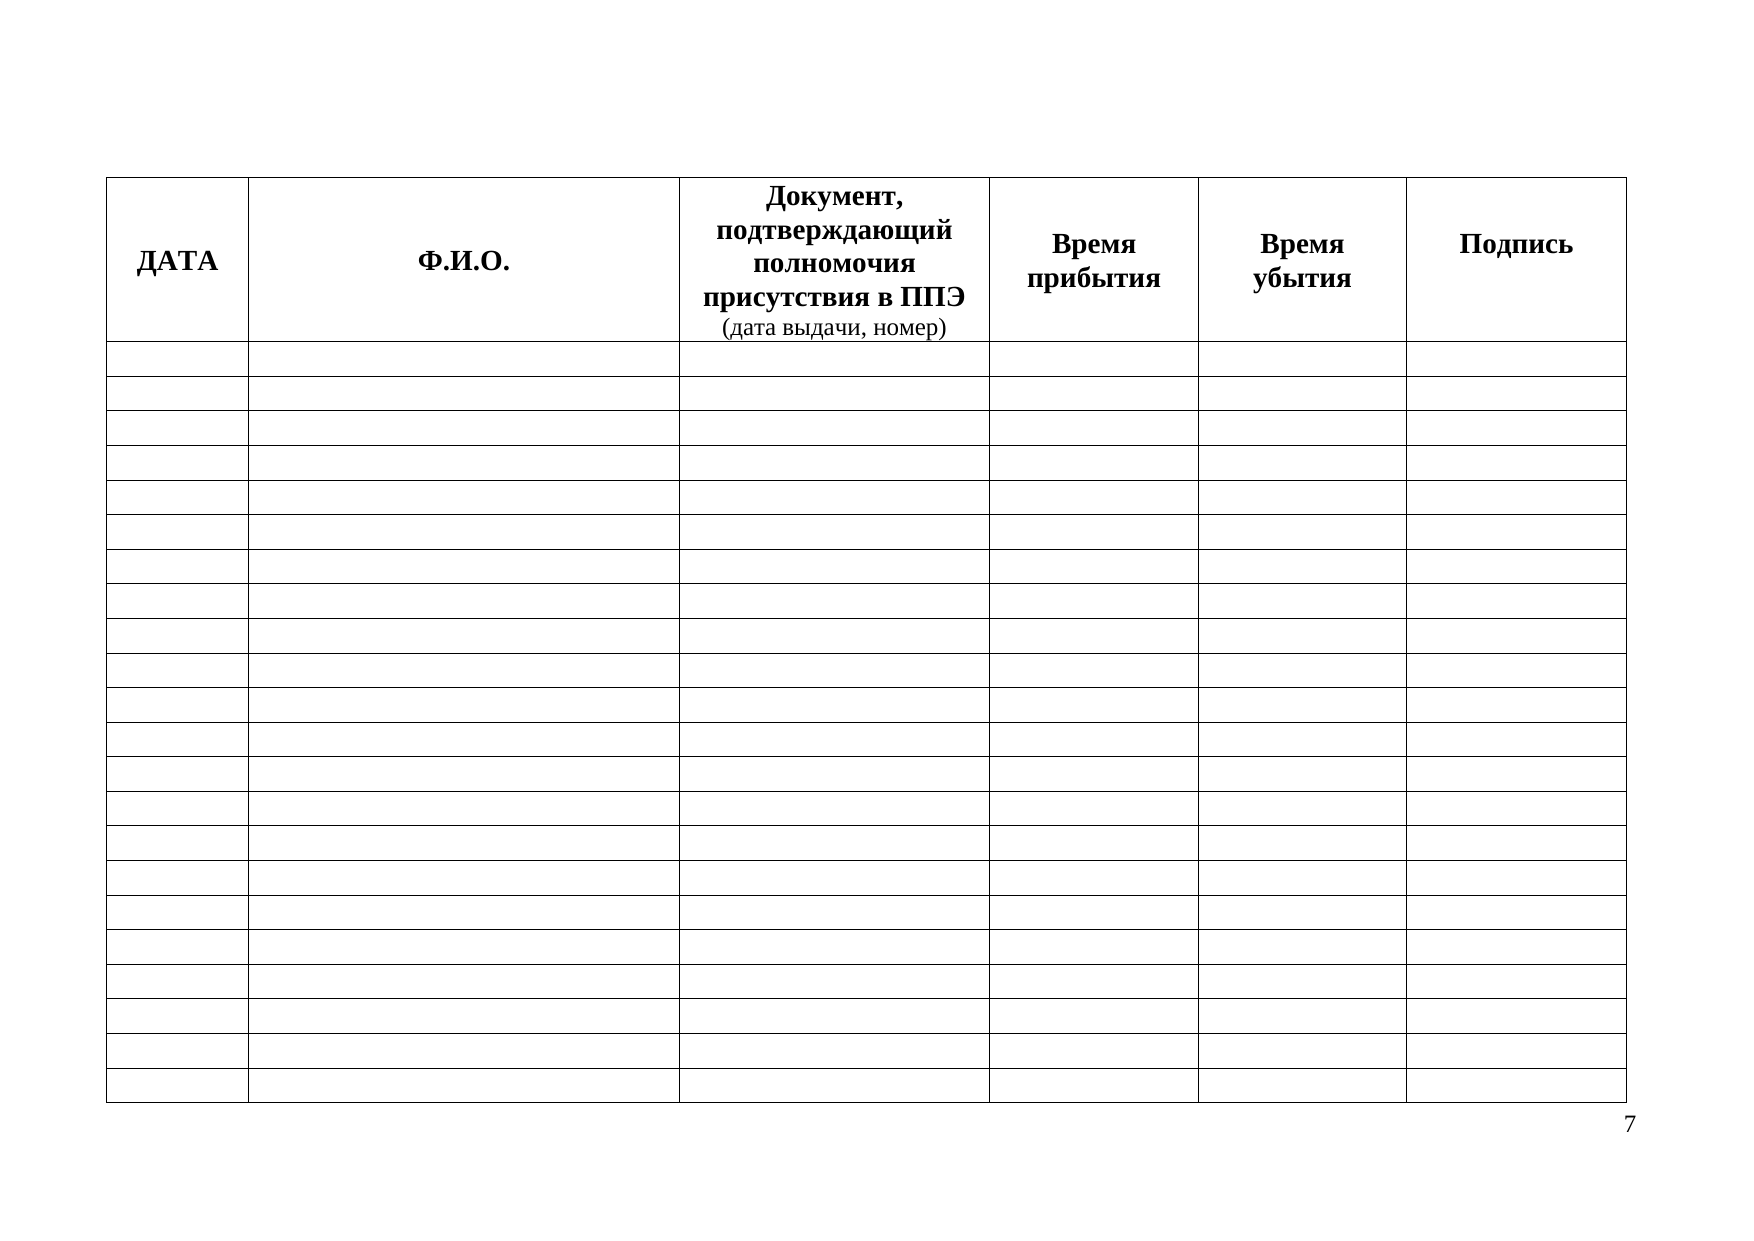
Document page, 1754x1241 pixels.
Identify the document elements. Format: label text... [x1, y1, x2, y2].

table_cell [680, 792, 989, 825]
table_cell [990, 411, 1198, 445]
table_cell [107, 584, 248, 618]
table_cell [1199, 654, 1406, 687]
table_cell [249, 792, 679, 825]
table_cell [680, 342, 989, 376]
table_cell [107, 411, 248, 445]
table_header Время прибытия [990, 178, 1198, 341]
table_cell [249, 723, 679, 756]
table_cell [1407, 584, 1626, 618]
table_cell [680, 861, 989, 894]
table_cell [1199, 688, 1406, 722]
table_header Подпись [1407, 178, 1626, 341]
table_cell [249, 377, 679, 410]
table_cell [990, 826, 1198, 860]
table_cell [680, 965, 989, 998]
table_cell [1407, 1069, 1626, 1102]
table_cell [680, 481, 989, 514]
table_cell [107, 1069, 248, 1102]
table_cell [1407, 619, 1626, 652]
table_cell [990, 550, 1198, 583]
table_cell [680, 1069, 989, 1102]
table_cell [107, 723, 248, 756]
table_cell [249, 584, 679, 618]
table_cell [990, 1069, 1198, 1102]
table_cell [1199, 896, 1406, 929]
table_cell [249, 619, 679, 652]
table_cell [990, 515, 1198, 549]
table_cell [107, 654, 248, 687]
table_cell [107, 930, 248, 964]
table_cell [680, 619, 989, 652]
table_cell [990, 723, 1198, 756]
table_cell [249, 965, 679, 998]
table_cell [990, 1034, 1198, 1067]
table_cell [1407, 792, 1626, 825]
table_cell [990, 481, 1198, 514]
table_cell [1199, 481, 1406, 514]
table_cell [1407, 550, 1626, 583]
table_cell [249, 757, 679, 791]
table_cell [990, 792, 1198, 825]
table_cell [107, 481, 248, 514]
table_cell [107, 446, 248, 479]
table_cell [249, 930, 679, 964]
table_cell [1407, 515, 1626, 549]
table_cell [1407, 446, 1626, 479]
table_cell [1199, 930, 1406, 964]
table_cell [249, 688, 679, 722]
table_cell [107, 826, 248, 860]
table_cell [107, 999, 248, 1033]
table_cell [1199, 550, 1406, 583]
table_cell [680, 688, 989, 722]
table_cell [249, 481, 679, 514]
table_cell [1199, 723, 1406, 756]
table_cell [249, 446, 679, 479]
table_cell [107, 861, 248, 894]
table_cell [1199, 792, 1406, 825]
table_cell [990, 342, 1198, 376]
table_cell [1199, 515, 1406, 549]
table_cell [1199, 619, 1406, 652]
table_header ДАТА [107, 178, 248, 341]
table_header Время убытия [1199, 178, 1406, 341]
table_cell [1199, 377, 1406, 410]
table_cell [990, 930, 1198, 964]
table_header Документ, подтверждающий полномочия присутствия в ППЭ (дата выдачи, номер) [680, 178, 989, 341]
table_cell [107, 342, 248, 376]
table_cell [990, 999, 1198, 1033]
table_cell [1407, 377, 1626, 410]
table_cell [680, 1034, 989, 1067]
table_cell [1407, 342, 1626, 376]
table_cell [249, 342, 679, 376]
table_cell [1199, 446, 1406, 479]
table_cell [680, 411, 989, 445]
table_cell [1407, 861, 1626, 894]
table_cell [990, 861, 1198, 894]
table_cell [249, 1069, 679, 1102]
table_cell [249, 896, 679, 929]
table_cell [680, 550, 989, 583]
table_cell [680, 377, 989, 410]
table_cell [680, 515, 989, 549]
table_cell [249, 1034, 679, 1067]
table_cell [680, 654, 989, 687]
table_cell [990, 446, 1198, 479]
table_cell [107, 896, 248, 929]
table_cell [1407, 965, 1626, 998]
table_cell [107, 757, 248, 791]
table_cell [1199, 757, 1406, 791]
table_cell [107, 688, 248, 722]
table_header Ф.И.О. [249, 178, 679, 341]
table_cell [1407, 757, 1626, 791]
table_cell [249, 826, 679, 860]
table_cell [1407, 654, 1626, 687]
table_cell [107, 965, 248, 998]
table_cell [680, 584, 989, 618]
table_cell [249, 861, 679, 894]
table_cell [1407, 411, 1626, 445]
table_cell [1199, 999, 1406, 1033]
table_cell [249, 654, 679, 687]
table_cell [249, 550, 679, 583]
table_cell [680, 999, 989, 1033]
table_cell [990, 619, 1198, 652]
table_cell [1407, 723, 1626, 756]
table_cell [1407, 481, 1626, 514]
table_cell [990, 377, 1198, 410]
table_cell [1199, 584, 1406, 618]
table_cell [1407, 896, 1626, 929]
table_cell [1407, 999, 1626, 1033]
table_cell [1199, 1069, 1406, 1102]
table_cell [990, 965, 1198, 998]
table_cell [680, 826, 989, 860]
table_cell [107, 515, 248, 549]
table_cell [680, 723, 989, 756]
table_cell [990, 896, 1198, 929]
table_cell [107, 550, 248, 583]
table_cell [1199, 342, 1406, 376]
table_cell [249, 411, 679, 445]
table_cell [1407, 688, 1626, 722]
table_cell [1407, 1034, 1626, 1067]
table_cell [680, 757, 989, 791]
table_cell [107, 619, 248, 652]
table_cell [1199, 826, 1406, 860]
table_cell [249, 515, 679, 549]
table_cell [1199, 965, 1406, 998]
table_cell [107, 377, 248, 410]
table_cell [1199, 1034, 1406, 1067]
table_cell [107, 792, 248, 825]
table_cell [680, 446, 989, 479]
table_cell [1407, 826, 1626, 860]
table_cell [990, 584, 1198, 618]
table_cell [249, 999, 679, 1033]
table_cell [990, 688, 1198, 722]
table_cell [107, 1034, 248, 1067]
table_cell [1407, 930, 1626, 964]
table_cell [990, 654, 1198, 687]
table_cell [990, 757, 1198, 791]
table_cell [1199, 861, 1406, 894]
table_cell [680, 896, 989, 929]
table_cell [680, 930, 989, 964]
table_cell [1199, 411, 1406, 445]
